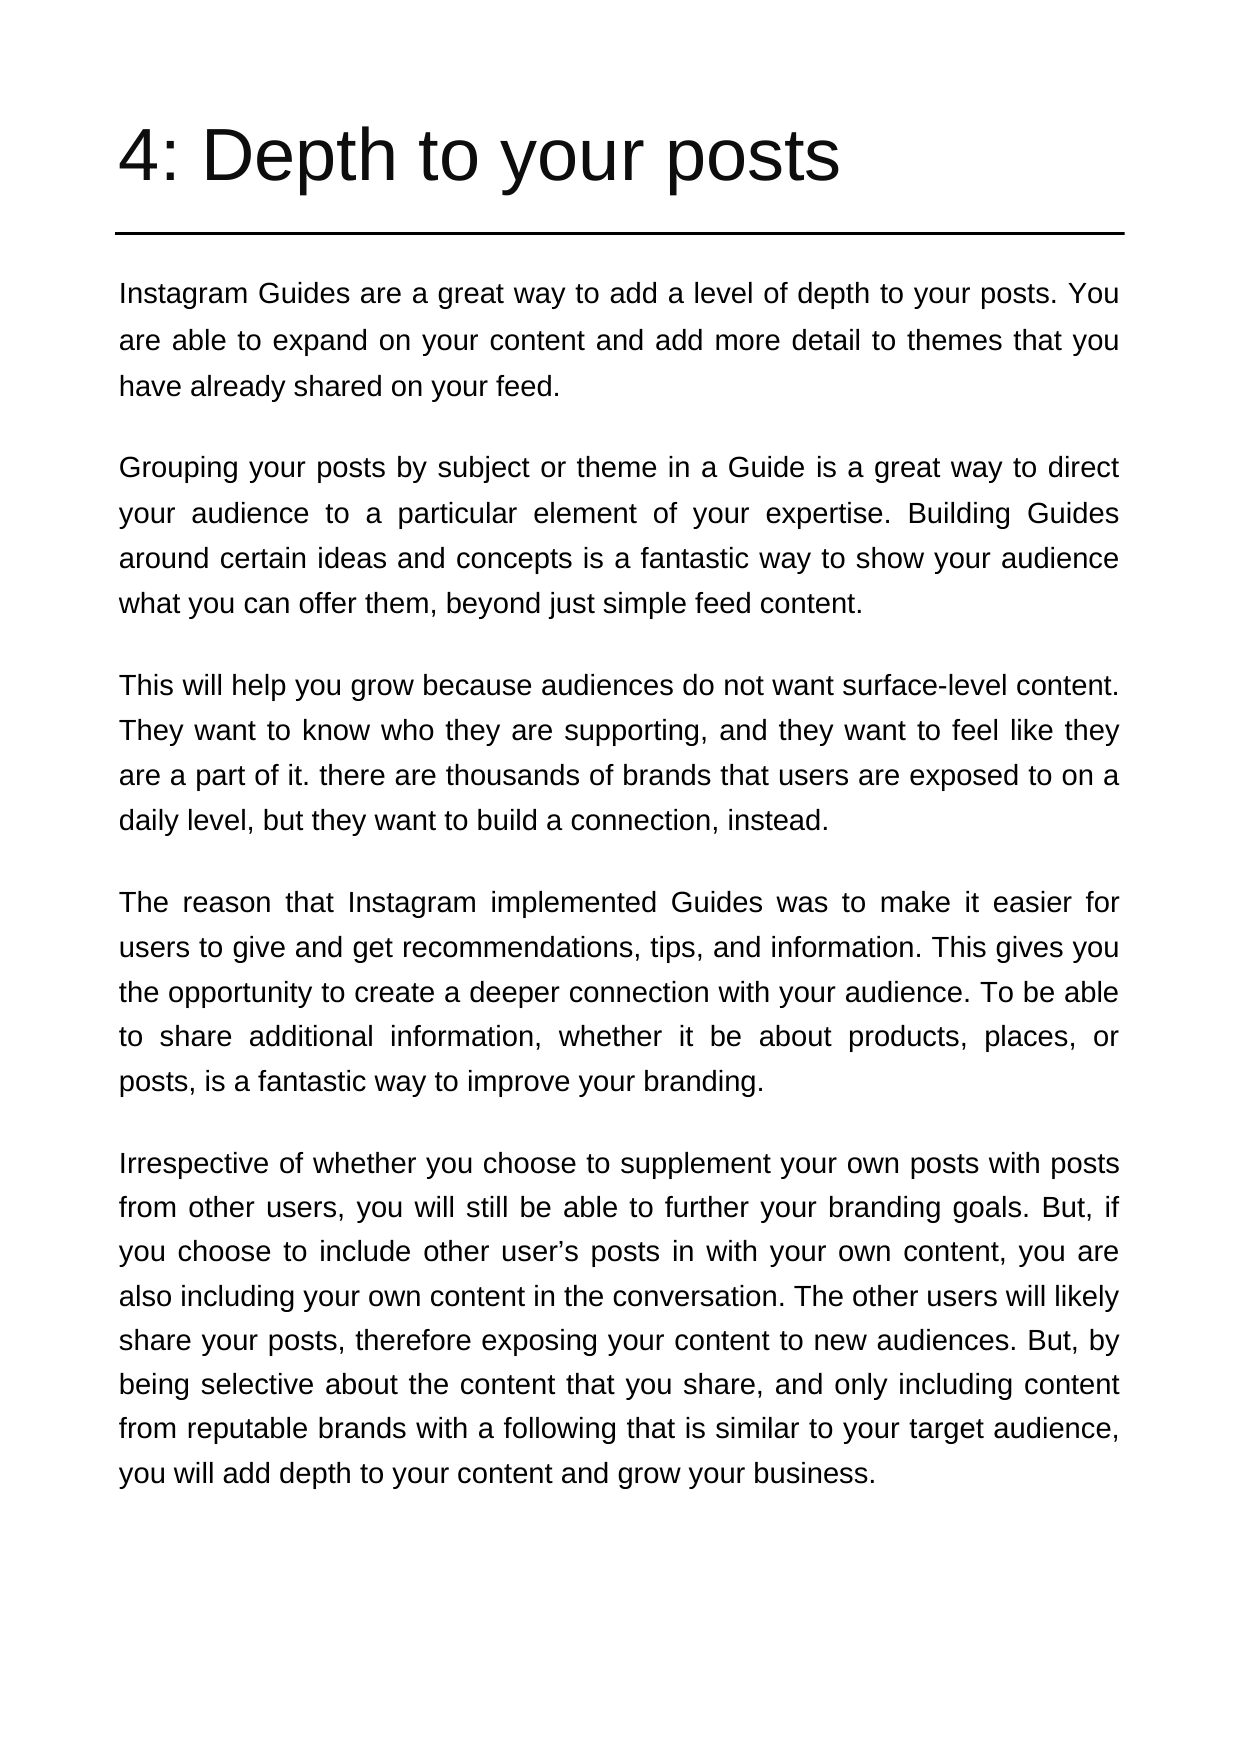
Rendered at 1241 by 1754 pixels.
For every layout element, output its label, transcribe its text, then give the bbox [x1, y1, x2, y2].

text The reason that Instagram implemented Guides was to make it easier for users to give and get recommendations, tips, and information. This gives you the opportunity to create a deeper connection with your audience. To be able to share additional information, whether it be about products, places, or posts, is a fantastic way to improve your branding. [119, 885, 1121, 1098]
text Irrespective of whether you choose to supplement your own posts with posts from other users, you will still be able to further your branding goals. But, if you choose to include other user’s posts in with your own content, you are also including your own content in the conversation. The other users will likely share your posts, therefore exposing your content to new audiences. But, by being selective about the content that you share, and only including content from reputable brands with a following that is similar to your target audience, you will add depth to your content and grow your business. [119, 1146, 1121, 1489]
text Instagram Guides are a great way to add a level of depth to your posts. You are able to expand on your content and add more detail to themes that you have already shared on your feed. [119, 276, 1121, 402]
text This will help you grow because audiences do not want surface-level content. They want to know who they are supporting, and they want to feel like they are a part of it. there are thousands of brands that users are exposed to on a daily level, but they want to build a connection, instead. [119, 668, 1121, 837]
text Grouping your posts by subject or theme in a Guide is a great way to direct your audience to a particular element of your expertise. Building Guides around certain ideas and concepts is a fantastic way to show your audience what you can offer them, beyond just simple feed content. [119, 450, 1121, 619]
text 4: Depth to your posts [119, 111, 1121, 196]
